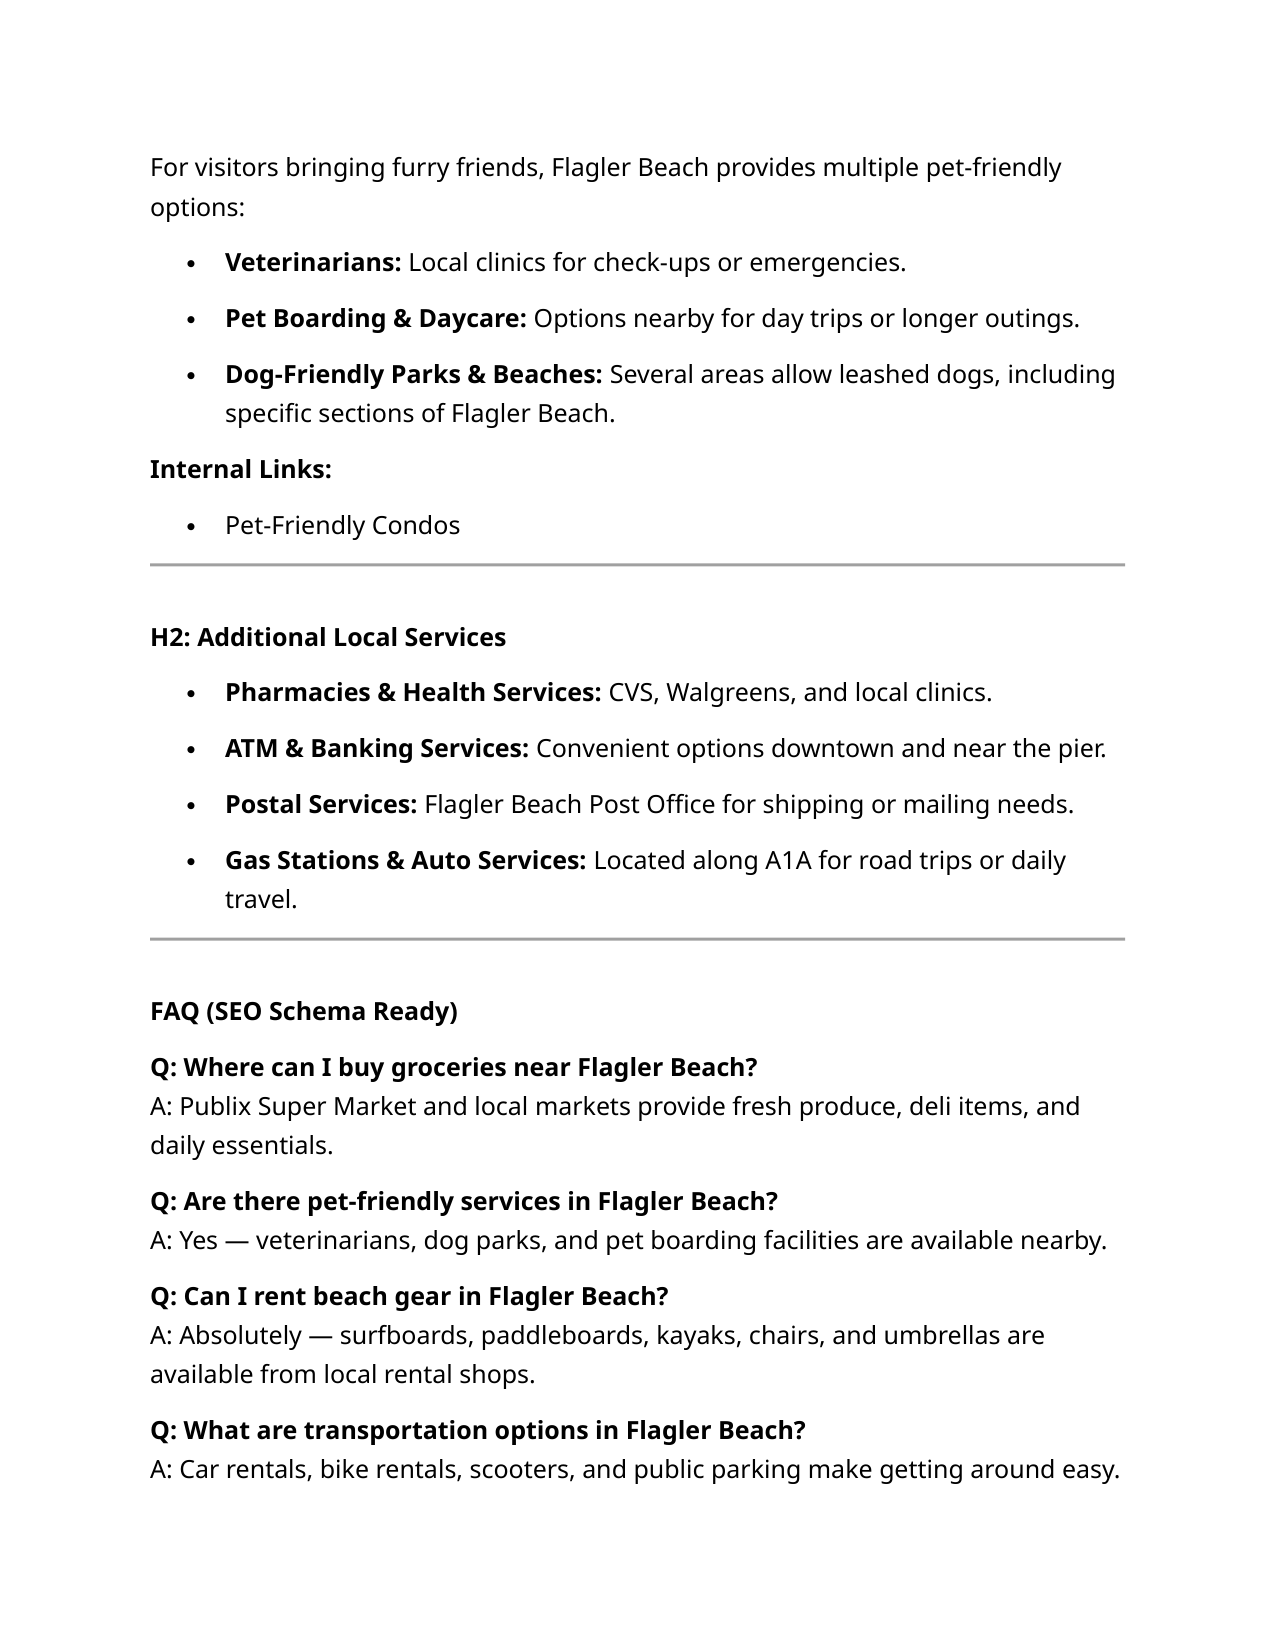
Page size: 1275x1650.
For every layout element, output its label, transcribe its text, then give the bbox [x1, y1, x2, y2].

text Q: Are there pet-friendly services in Flagler Beach? A: Yes — veterinarians, dog parks, and pet boarding facilities are available nearby. [150, 1183, 1125, 1257]
text For visitors bringing furry friends, Flagler Beach provides multiple pet-friendly options: [150, 150, 1125, 223]
text Q: What are transportation options in Flagler Beach? A: Car rentals, bike rentals, scooters, and public parking make getting around easy. [150, 1412, 1125, 1486]
text Internal Links: [150, 452, 1125, 486]
list Pharmacies & Health Services: CVS, Walgreens, and local clinics. [187, 675, 1125, 709]
list Postal Services: Flagler Beach Post Office for shipping or mailing needs. [187, 787, 1125, 821]
list ATM & Banking Services: Convenient options downtown and near the pier. [187, 731, 1125, 765]
text Q: Where can I buy groceries near Flagler Beach? A: Publix Super Market and local markets provide fresh produce, deli items, and daily essentials. [150, 1049, 1125, 1162]
list Dog-Friendly Parks & Beaches: Several areas allow leashed dogs, including specific sections of Flagler Beach. [187, 357, 1125, 430]
list Pet Boarding & Daycare: Options nearby for day trips or longer outings. [187, 301, 1125, 335]
list Veterinarians: Local clinics for check-ups or emergencies. [187, 245, 1125, 279]
list Pet-Friendly Condos [187, 507, 1125, 542]
text H2: Additional Local Services [150, 619, 1125, 653]
list Gas Stations & Auto Services: Located along A1A for road trips or daily travel. [187, 842, 1125, 916]
text Q: Can I rent beach gear in Flagler Beach? A: Absolutely — surfboards, paddleboards, kayaks, chairs, and umbrellas are available from local rental shops. [150, 1278, 1125, 1391]
text FAQ (SEO Schema Ready) [150, 993, 1125, 1027]
